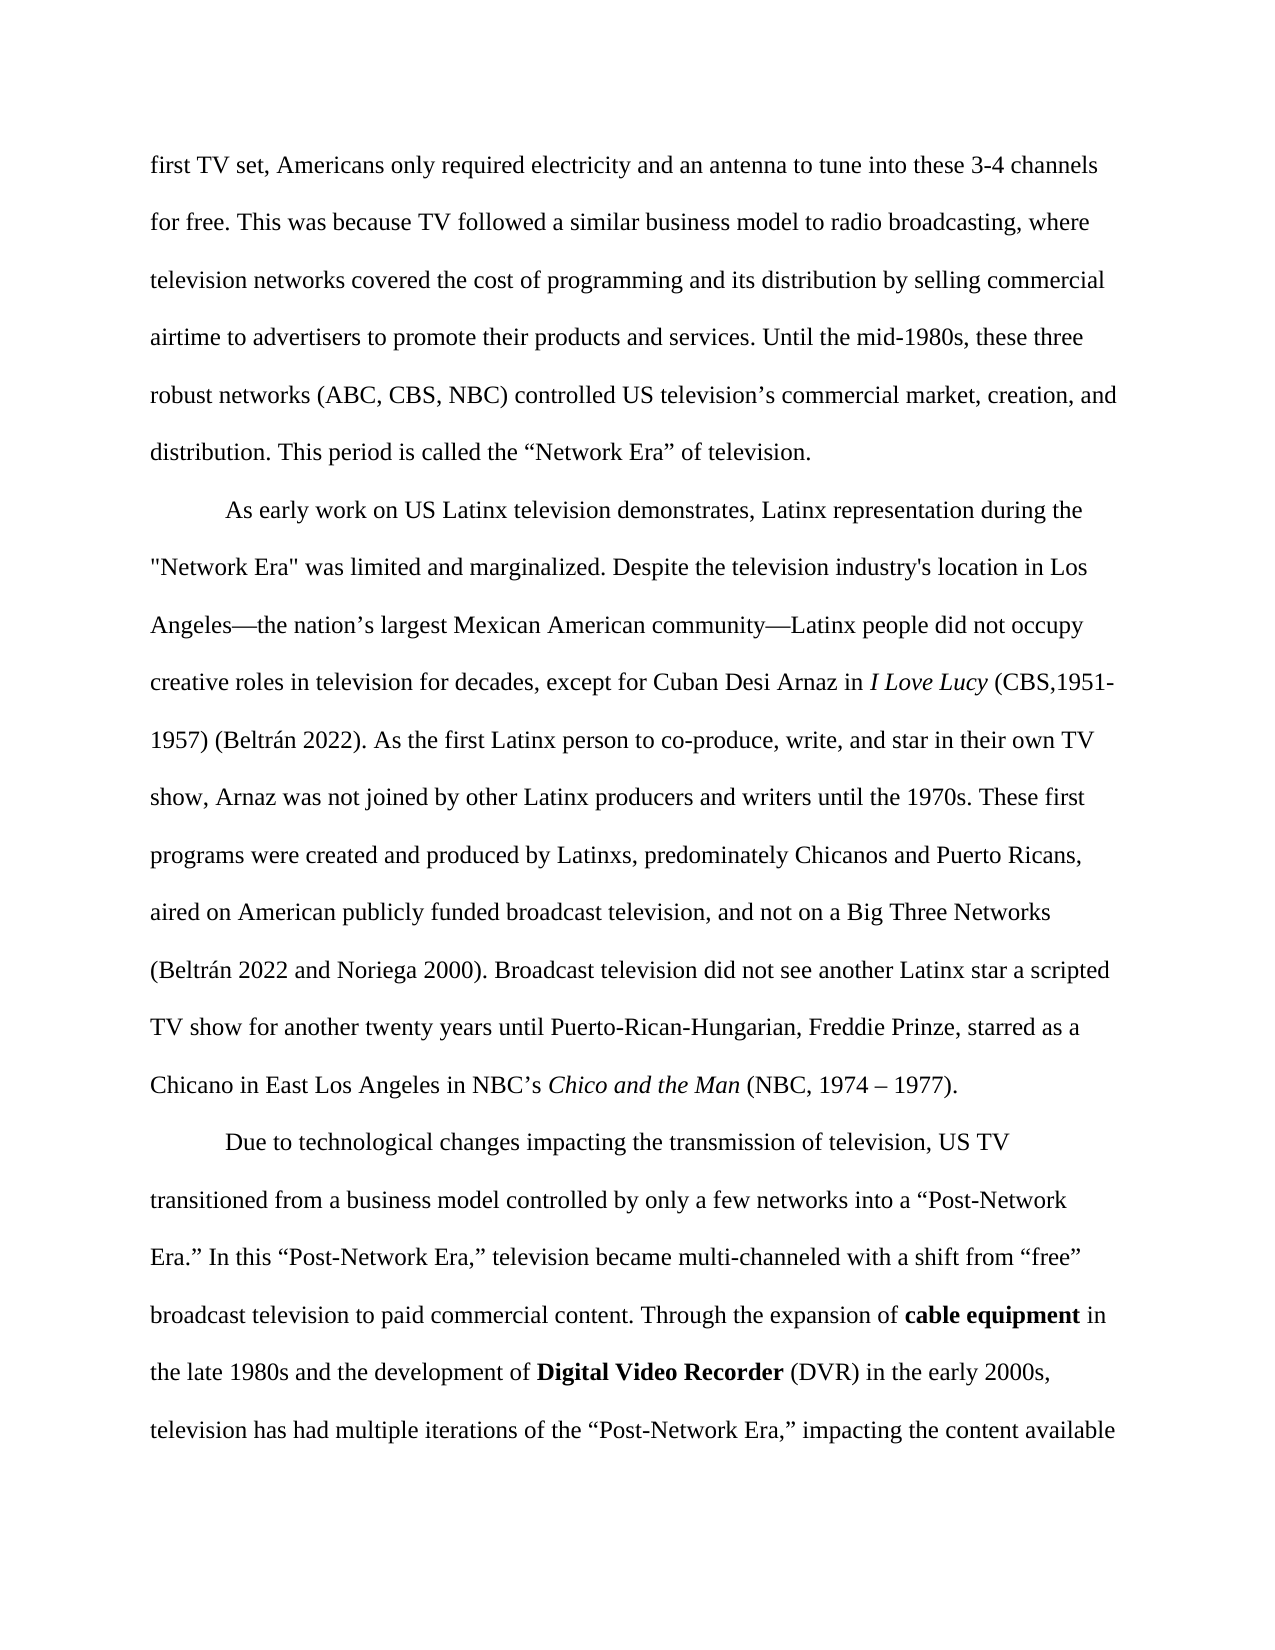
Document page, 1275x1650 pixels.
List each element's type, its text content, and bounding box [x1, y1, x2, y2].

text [150, 150, 1125, 466]
text As early work on US Latinx television demonstrates, Latinx representation during the "Network Era" was limited and marginalized. Despite the television industry's location in Los Angeles—the nation’s largest Mexican American community—Latinx people did not occupy creative roles in television for decades, except for Cuban Desi Arnaz in I Love Lucy (CBS,1951-1957) (Beltrán 2022). As the first Latinx person to co-produce, write, and star in their own TV show, Arnaz was not joined by other Latinx producers and writers until the 1970s. These first programs were created and produced by Latinxs, predominately Chicanos and Puerto Ricans, aired on American publicly funded broadcast television, and not on a Big Three Networks (Beltrán 2022 and Noriega 2000). Broadcast television did not see another Latinx star a scripted TV show for another twenty years until Puerto-Rican-Hungarian, Freddie Prinze, starred as a Chicano in East Los Angeles in NBC’s Chico and the Man (NBC, 1974 – 1977). [150, 495, 1125, 1099]
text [150, 1127, 1125, 1444]
